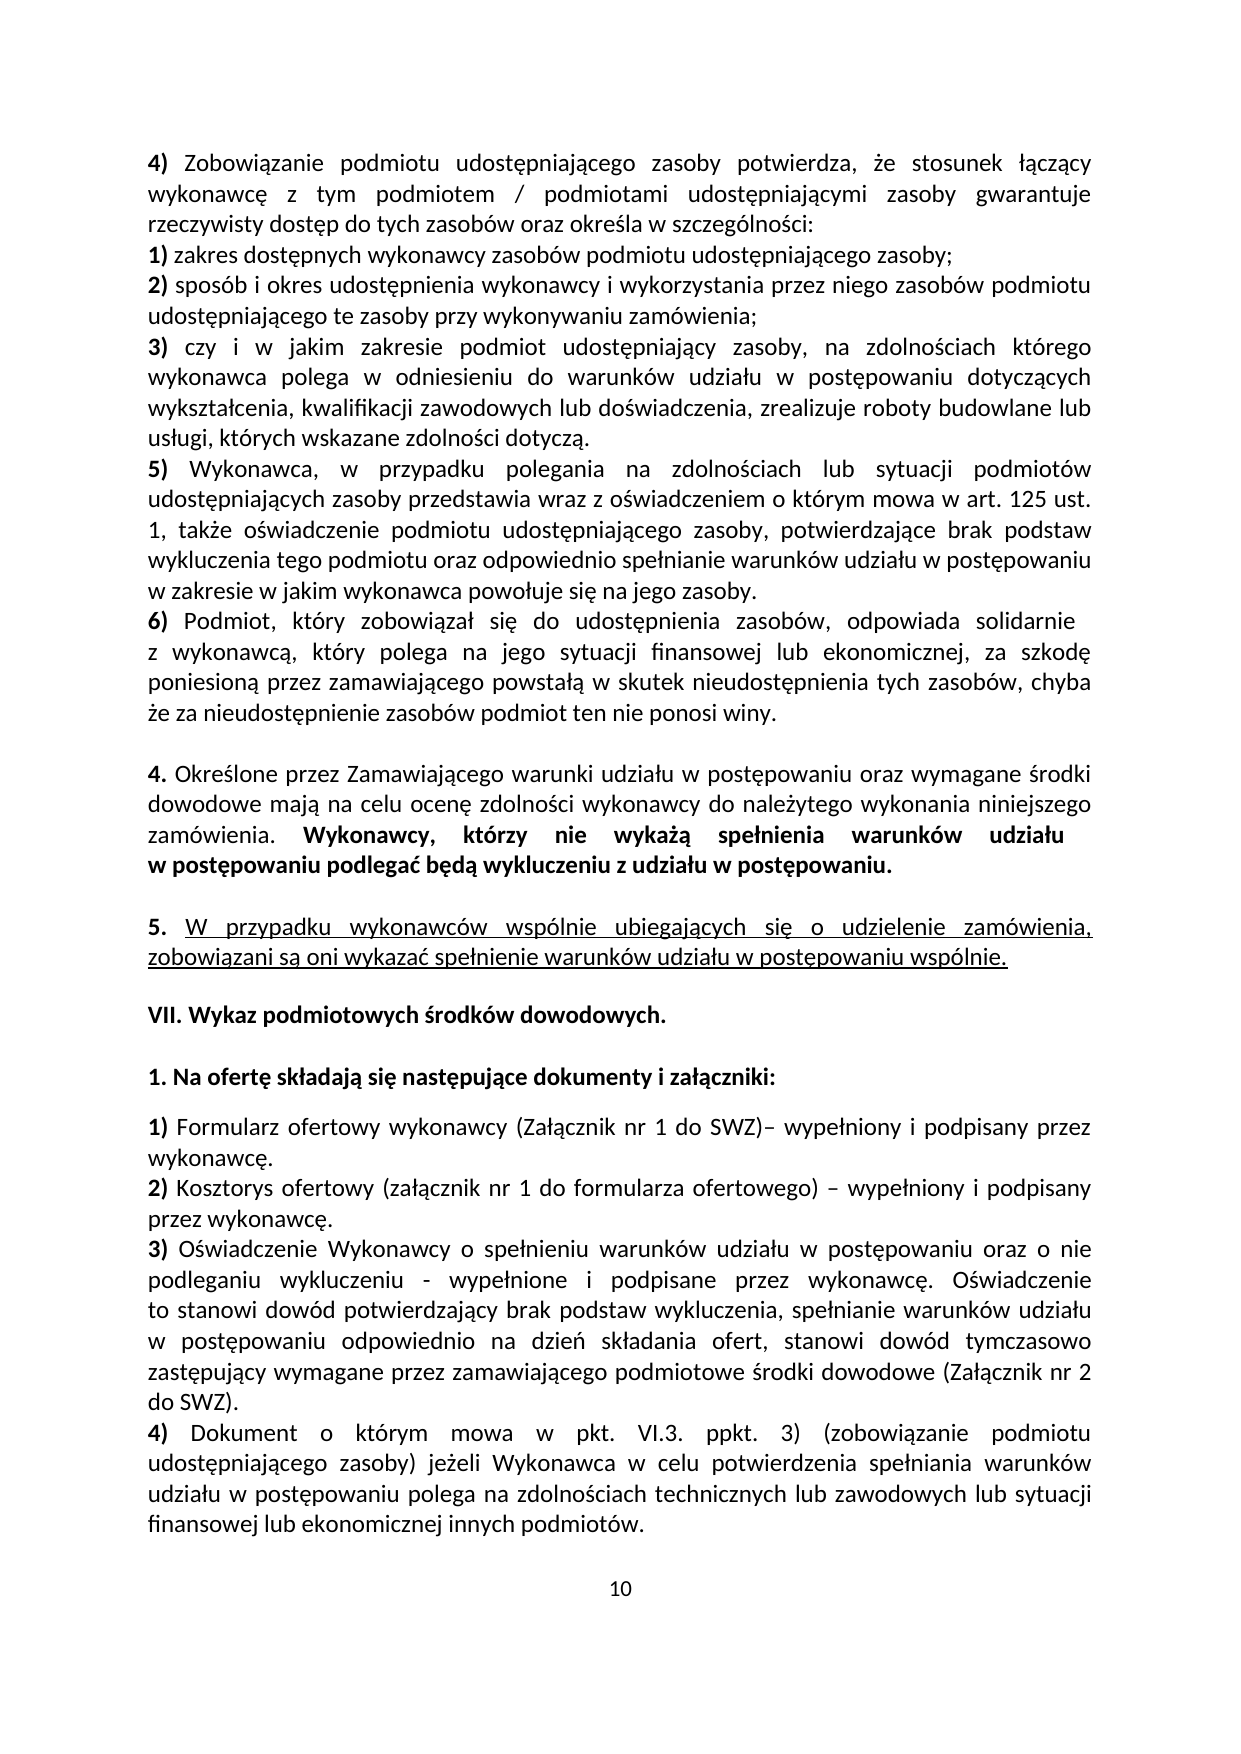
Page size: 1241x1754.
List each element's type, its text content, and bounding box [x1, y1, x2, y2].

text 2) sposób i okres udostępnienia wykonawcy i wykorzystania przez niego zasobów podmiotu udostępniającego te zasoby przy wykonywaniu zamówienia; [148, 270, 1093, 331]
text 2) Kosztorys ofertowy (załącznik nr 1 do formularza ofertowego) – wypełniony i podpisany przez wykonawcę. [148, 1173, 1093, 1234]
text 5. W przypadku wykonawców wspólnie ubiegających się o udzielenie zamówienia, zobowiązani są oni wykazać spełnienie warunków udziału w postępowaniu wspólnie. [148, 911, 1093, 972]
text 4) Zobowiązanie podmiotu udostępniającego zasoby potwierdza, że stosunek łączący wykonawcę z tym podmiotem / podmiotami udostępniającymi zasoby gwarantuje rzeczywisty dostęp do tych zasobów oraz określa w szczególności: [148, 148, 1093, 239]
text 4. Określone przez Zamawiającego warunki udziału w postępowaniu oraz wymagane środki dowodowe mają na celu ocenę zdolności wykonawcy do należytego wykonania niniejszego zamówienia. Wykonawcy, którzy nie wykażą spełnienia warunków udziału w postępowaniu podlegać będą wykluczeniu z udziału w postępowaniu. [148, 758, 1093, 880]
text VII. Wykaz podmiotowych środków dowodowych. [148, 1000, 1093, 1030]
text 5) Wykonawca, w przypadku polegania na zdolnościach lub sytuacji podmiotów udostępniających zasoby przedstawia wraz z oświadczeniem o którym mowa w art. 125 ust. 1, także oświadczenie podmiotu udostępniającego zasoby, potwierdzające brak podstaw wykluczenia tego podmiotu oraz odpowiednio spełnianie warunków udziału w postępowaniu w zakresie w jakim wykonawca powołuje się na jego zasoby. [148, 453, 1093, 605]
text 1) Formularz ofertowy wykonawcy (Załącznik nr 1 do SWZ)– wypełniony i podpisany przez wykonawcę. [148, 1112, 1093, 1173]
text 4) Dokument o którym mowa w pkt. VI.3. ppkt. 3) (zobowiązanie podmiotu udostępniającego zasoby) jeżeli Wykonawca w celu potwierdzenia spełniania warunków udziału w postępowaniu polega na zdolnościach technicznych lub zawodowych lub sytuacji finansowej lub ekonomicznej innych podmiotów. [148, 1417, 1093, 1539]
text 6) Podmiot, który zobowiązał się do udostępnienia zasobów, odpowiada solidarnie z wykonawcą, który polega na jego sytuacji finansowej lub ekonomicznej, za szkodę poniesioną przez zamawiającego powstałą w skutek nieudostępnienia tych zasobów, chyba że za nieudostępnienie zasobów podmiot ten nie ponosi winy. [148, 605, 1093, 727]
text 3) Oświadczenie Wykonawcy o spełnieniu warunków udziału w postępowaniu oraz o nie podleganiu wykluczeniu - wypełnione i podpisane przez wykonawcę. Oświadczenie to stanowi dowód potwierdzający brak podstaw wykluczenia, spełnianie warunków udziału w postępowaniu odpowiednio na dzień składania ofert, stanowi dowód tymczasowo zastępujący wymagane przez zamawiającego podmiotowe środki dowodowe (Załącznik nr 2 do SWZ). [148, 1234, 1093, 1417]
text 1. Na ofertę składają się następujące dokumenty i załączniki: [148, 1061, 1093, 1091]
text 1) zakres dostępnych wykonawcy zasobów podmiotu udostępniającego zasoby; [148, 239, 1093, 270]
text 3) czy i w jakim zakresie podmiot udostępniający zasoby, na zdolnościach którego wykonawca polega w odniesieniu do warunków udziału w postępowaniu dotyczących wykształcenia, kwalifikacji zawodowych lub doświadczenia, zrealizuje roboty budowlane lub usługi, których wskazane zdolności dotyczą. [148, 331, 1093, 453]
